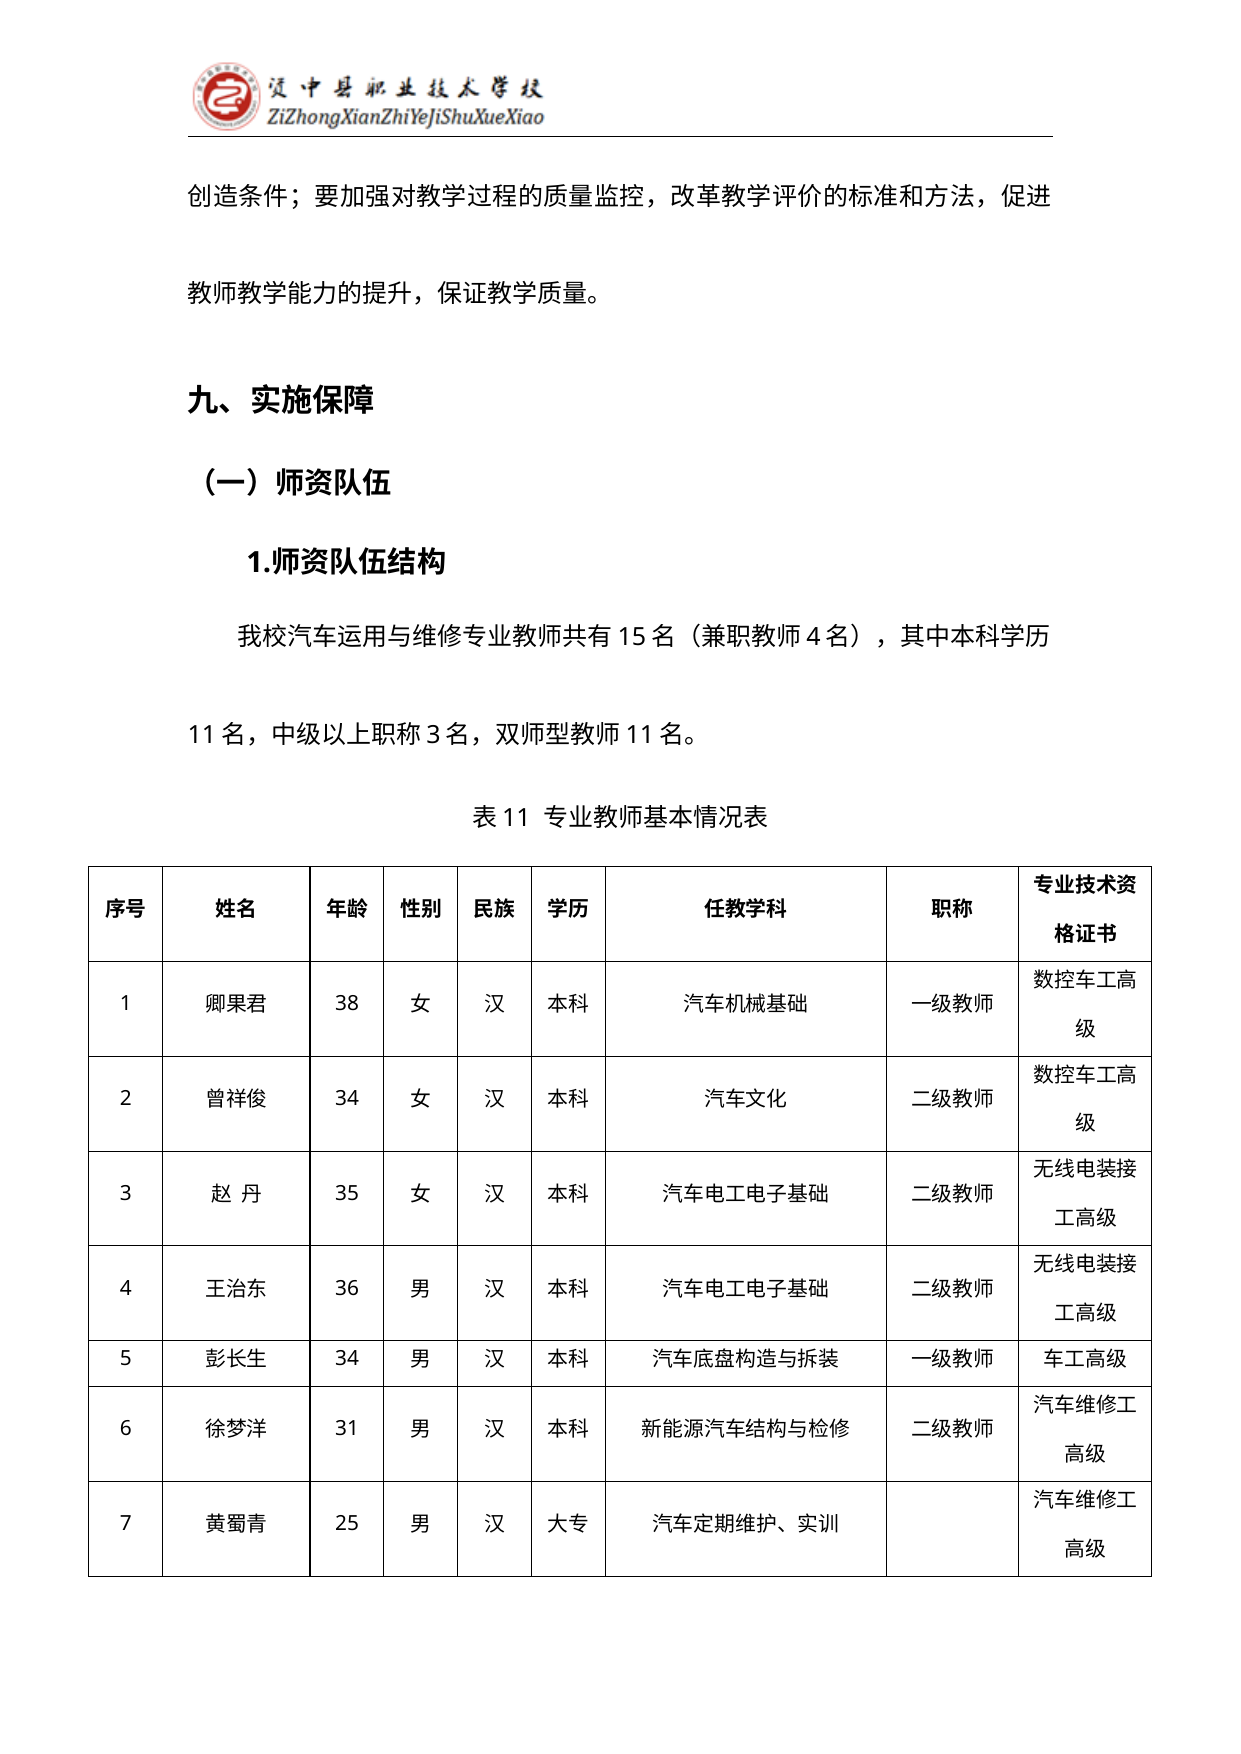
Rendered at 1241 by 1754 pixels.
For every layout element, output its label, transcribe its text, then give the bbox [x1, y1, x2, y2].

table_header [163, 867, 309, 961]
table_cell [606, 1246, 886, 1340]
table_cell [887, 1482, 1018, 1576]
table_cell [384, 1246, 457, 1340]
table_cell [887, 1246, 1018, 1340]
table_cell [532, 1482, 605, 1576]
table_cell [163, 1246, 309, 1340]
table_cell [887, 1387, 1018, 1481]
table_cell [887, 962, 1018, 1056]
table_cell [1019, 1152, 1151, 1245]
text （一）师资队伍 [187, 459, 1053, 501]
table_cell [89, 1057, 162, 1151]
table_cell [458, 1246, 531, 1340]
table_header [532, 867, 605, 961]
text 表11 专业教师基本情况表 [187, 783, 1053, 848]
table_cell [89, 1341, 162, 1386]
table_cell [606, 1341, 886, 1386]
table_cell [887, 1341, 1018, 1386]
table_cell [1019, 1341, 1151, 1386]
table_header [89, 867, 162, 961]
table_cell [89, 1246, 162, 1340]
text 1.师资队伍结构 [187, 539, 1053, 581]
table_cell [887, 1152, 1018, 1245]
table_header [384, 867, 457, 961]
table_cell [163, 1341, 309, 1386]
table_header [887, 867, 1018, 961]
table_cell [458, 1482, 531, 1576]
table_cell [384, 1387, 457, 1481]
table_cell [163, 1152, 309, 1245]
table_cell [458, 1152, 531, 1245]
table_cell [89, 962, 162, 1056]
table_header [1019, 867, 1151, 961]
text 九、实施保障 [187, 375, 1053, 420]
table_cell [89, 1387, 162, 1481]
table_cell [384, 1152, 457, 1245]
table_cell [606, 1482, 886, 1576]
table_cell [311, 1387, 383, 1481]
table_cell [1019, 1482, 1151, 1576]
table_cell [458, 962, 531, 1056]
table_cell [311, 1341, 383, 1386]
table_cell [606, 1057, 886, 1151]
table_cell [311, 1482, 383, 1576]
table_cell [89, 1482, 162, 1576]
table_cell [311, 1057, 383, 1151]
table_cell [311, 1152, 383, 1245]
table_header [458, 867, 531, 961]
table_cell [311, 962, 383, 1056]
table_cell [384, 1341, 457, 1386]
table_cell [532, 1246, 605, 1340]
text 我校汽车运用与维修专业教师共有15名（兼职教师4名），其中本科学历11名，中级以上职称3名，双师型教师11名。 [187, 602, 1053, 765]
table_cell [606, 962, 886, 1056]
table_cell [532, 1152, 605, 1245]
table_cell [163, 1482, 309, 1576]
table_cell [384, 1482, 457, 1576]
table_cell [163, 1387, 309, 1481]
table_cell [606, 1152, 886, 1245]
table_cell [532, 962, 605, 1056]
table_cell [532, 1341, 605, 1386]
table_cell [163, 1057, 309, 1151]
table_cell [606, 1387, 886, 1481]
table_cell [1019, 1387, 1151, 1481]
picture [187, 59, 550, 134]
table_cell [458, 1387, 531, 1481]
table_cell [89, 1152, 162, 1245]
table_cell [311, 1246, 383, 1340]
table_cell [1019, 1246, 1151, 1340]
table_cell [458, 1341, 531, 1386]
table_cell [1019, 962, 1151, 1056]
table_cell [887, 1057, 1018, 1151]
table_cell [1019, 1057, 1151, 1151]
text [187, 162, 1053, 324]
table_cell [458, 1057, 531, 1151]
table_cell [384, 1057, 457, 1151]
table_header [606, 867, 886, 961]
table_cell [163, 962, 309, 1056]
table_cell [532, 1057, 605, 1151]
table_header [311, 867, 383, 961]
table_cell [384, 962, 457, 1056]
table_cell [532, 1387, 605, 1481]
